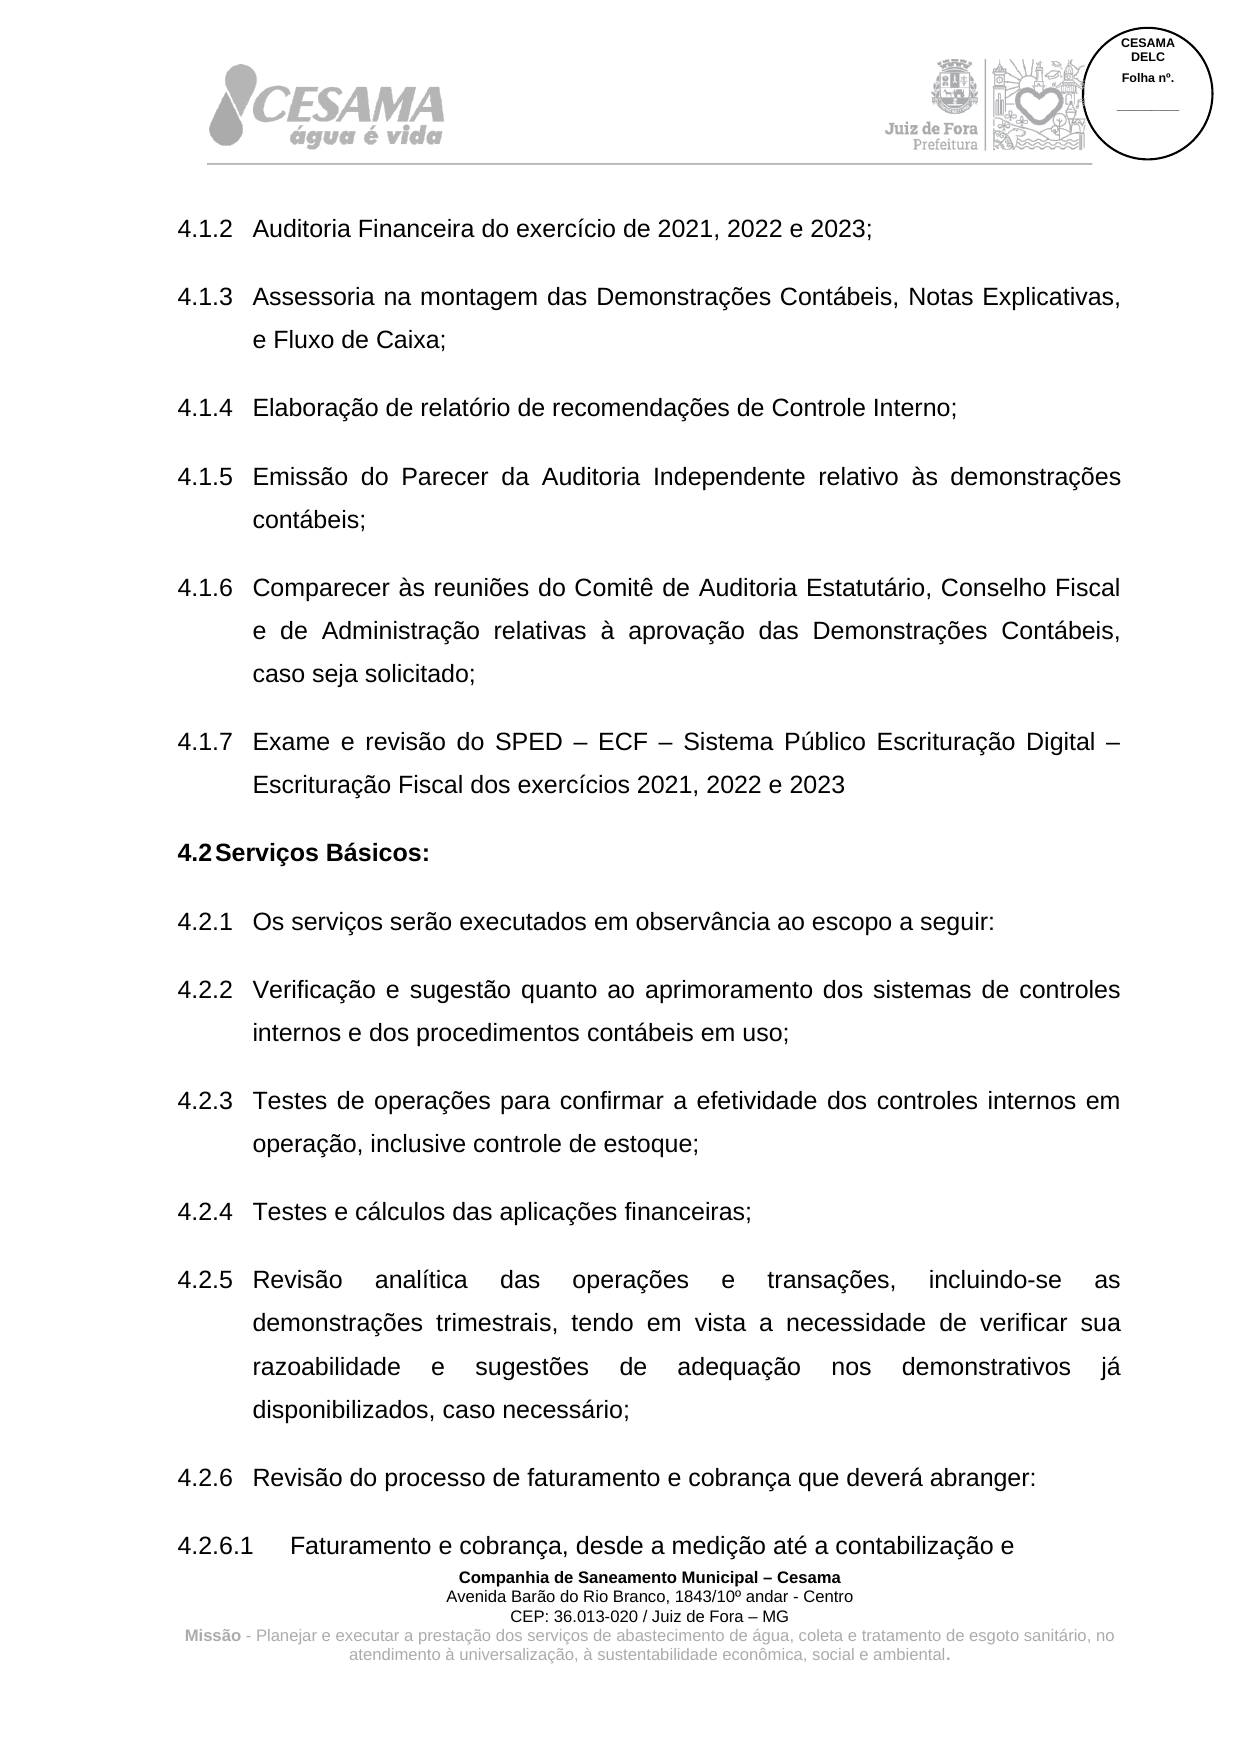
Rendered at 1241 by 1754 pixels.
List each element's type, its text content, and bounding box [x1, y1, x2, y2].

list Auditoria Financeira do exercício de 2021, 2022 e 2023; [177, 214, 1122, 243]
list Faturamento e cobrança, desde a medição até a contabilização e [177, 1531, 1122, 1559]
list Elaboração de relatório de recomendações de Controle Interno; [177, 393, 1122, 422]
list Comparecer às reuniões do Comitê de Auditoria Estatutário, Conselho Fiscal e de Administração relativas à aprovação das Demonstrações Contábeis, caso seja solicitado; [177, 573, 1122, 688]
list Verificação e sugestão quanto ao aprimoramento dos sistemas de controles internos e dos procedimentos contábeis em uso; [177, 974, 1122, 1046]
list Testes de operações para confirmar a efetividade dos controles internos em operação, inclusive controle de estoque; [177, 1086, 1122, 1158]
list Revisão do processo de faturamento e cobrança que deverá abranger: [177, 1463, 1122, 1491]
list Testes e cálculos das aplicações financeiras; [177, 1197, 1122, 1226]
list Assessoria na montagem das Demonstrações Contábeis, Notas Explicativas, e Fluxo de Caixa; [177, 282, 1122, 354]
list Emissão do Parecer da Auditoria Independente relativo às demonstrações contábeis; [177, 461, 1122, 533]
list Revisão analítica das operações e transações, incluindo-se as demonstrações trimestrais, tendo em vista a necessidade de verificar sua razoabilidade e sugestões de adequação nos demonstrativos já disponibilizados, caso necessário; [177, 1265, 1122, 1423]
list Serviços Básicos: [177, 838, 1122, 867]
list Os serviços serão executados em observância ao escopo a seguir: [177, 906, 1122, 935]
picture [207, 59, 1093, 165]
list Exame e revisão do SPED – ECF – Sistema Público Escrituração Digital – Escrituração Fiscal dos exercícios 2021, 2022 e 2023 [177, 727, 1122, 799]
